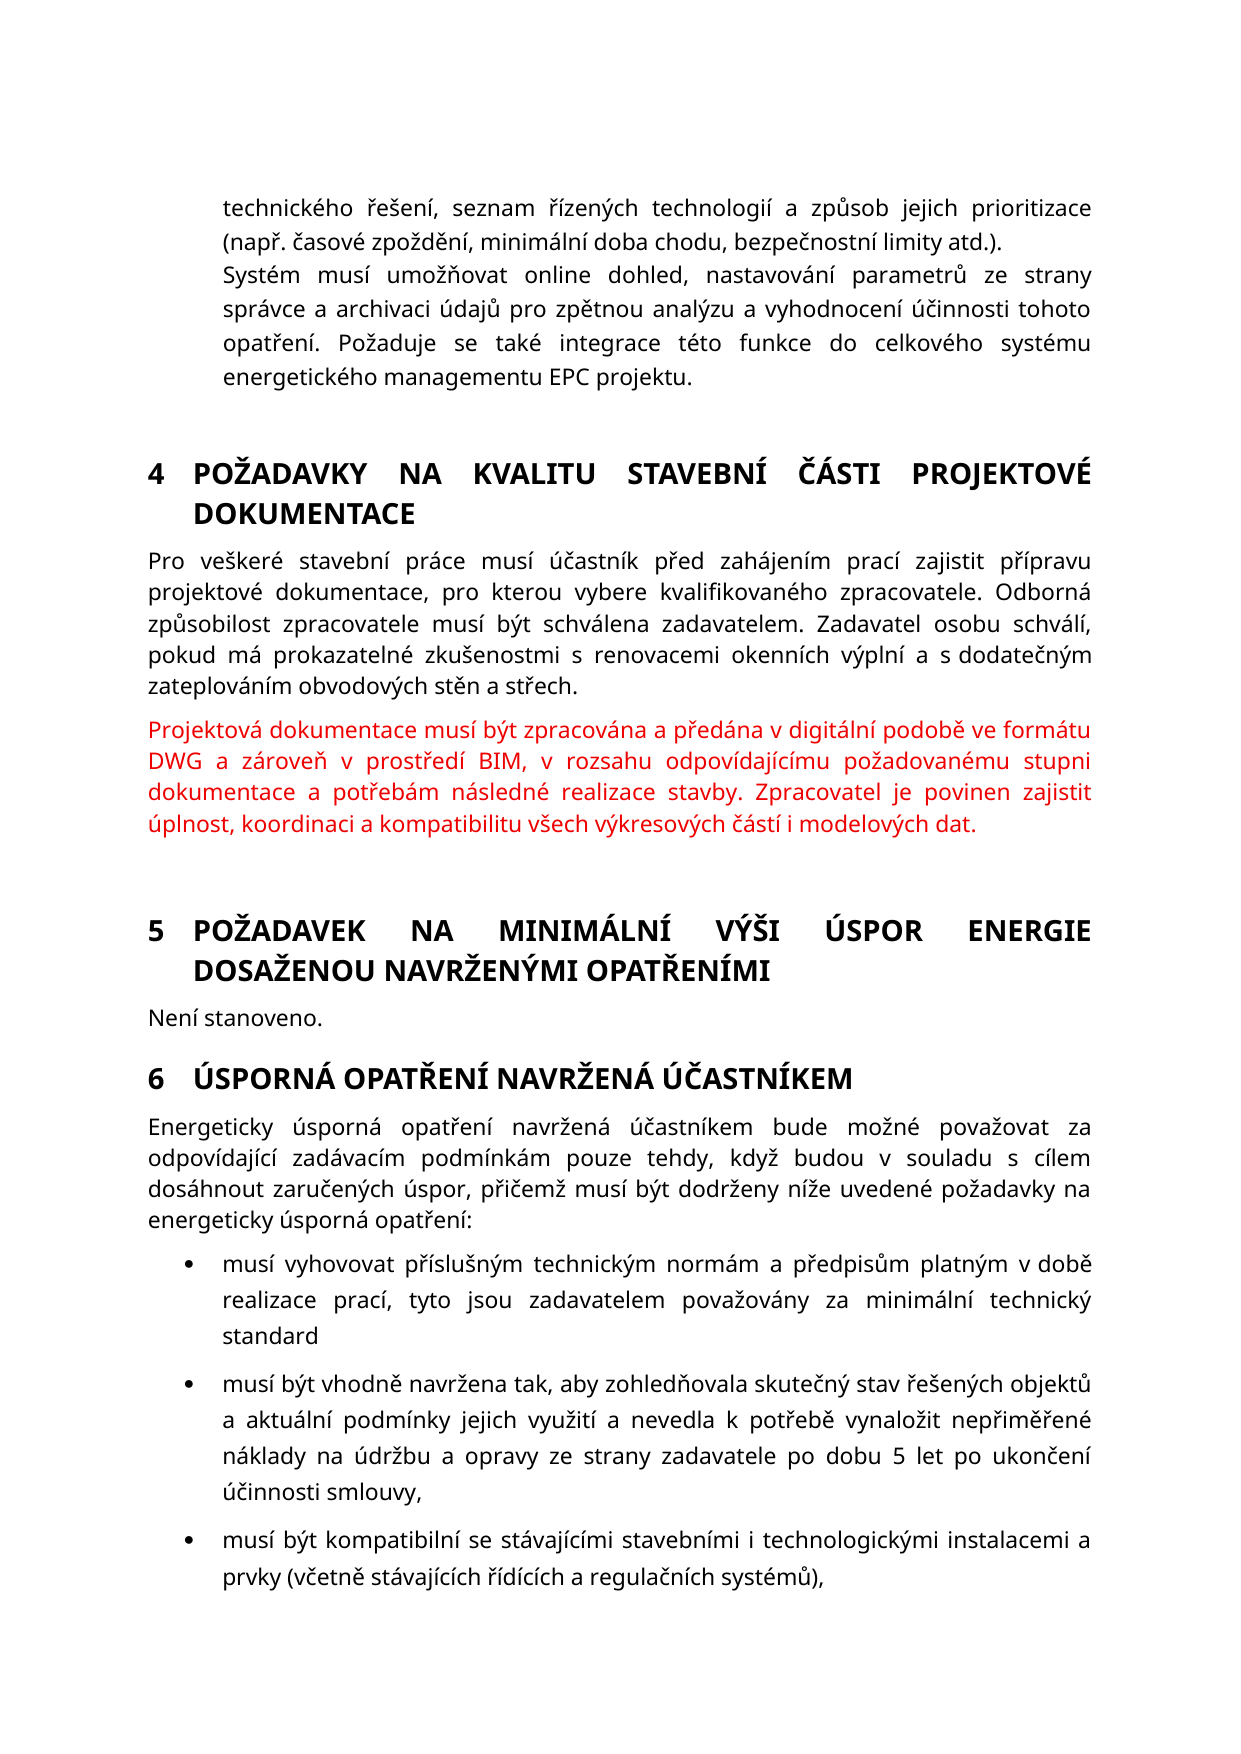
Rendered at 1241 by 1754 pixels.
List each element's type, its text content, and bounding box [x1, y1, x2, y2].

subtitle Úsporná opatření navržená účastníkem [148, 1058, 1092, 1098]
text Projektová dokumentace musí být zpracována a předána v digitální podobě ve formátu DWG a zároveň v prostředí BIM, v rozsahu odpovídajícímu požadovanému stupni dokumentace a potřebám následné realizace stavby. Zpracovatel je povinen zajistit úplnost, koordinaci a kompatibilitu všech výkresových částí i modelových dat. [148, 714, 1092, 839]
text Není stanoveno. [148, 1002, 1092, 1033]
subtitle Požadavky na kvalitu stavební části projektové dokumentace [148, 453, 1092, 533]
list musí být kompatibilní se stávajícími stavebními i technologickými instalacemi a prvky (včetně stávajících řídících a regulačních systémů), [185, 1524, 1092, 1592]
text Pro veškeré stavební práce musí účastník před zahájením prací zajistit přípravu projektové dokumentace, pro kterou vybere kvalifikovaného zpracovatele. Odborná způsobilost zpracovatele musí být schválena zadavatelem. Zadavatel osobu schválí, pokud má prokazatelné zkušenostmi s renovacemi okenních výplní a s dodatečným zateplováním obvodových stěn a střech. [148, 545, 1092, 701]
list musí vyhovovat příslušným technickým normám a předpisům platným v době realizace prací, tyto jsou zadavatelem považovány za minimální technický standard [185, 1248, 1092, 1351]
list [223, 192, 1092, 257]
list Systém musí umožňovat online dohled, nastavování parametrů ze strany správce a archivaci údajů pro zpětnou analýzu a vyhodnocení účinnosti tohoto opatření. Požaduje se také integrace této funkce do celkového systému energetického managementu EPC projektu. [223, 259, 1092, 392]
subtitle Požadavek na minimální výši úspor energie dosaženou navrženými opatřeními [148, 910, 1092, 989]
list musí být vhodně navržena tak, aby zohledňovala skutečný stav řešených objektů a aktuální podmínky jejich využití a nevedla k potřebě vynaložit nepřiměřené náklady na údržbu a opravy ze strany zadavatele po dobu 5 let po ukončení účinnosti smlouvy, [185, 1368, 1092, 1507]
text Energeticky úsporná opatření navržená účastníkem bude možné považovat za odpovídající zadávacím podmínkám pouze tehdy, když budou v souladu s cílem dosáhnout zaručených úspor, přičemž musí být dodrženy níže uvedené požadavky na energeticky úsporná opatření: [148, 1110, 1092, 1235]
